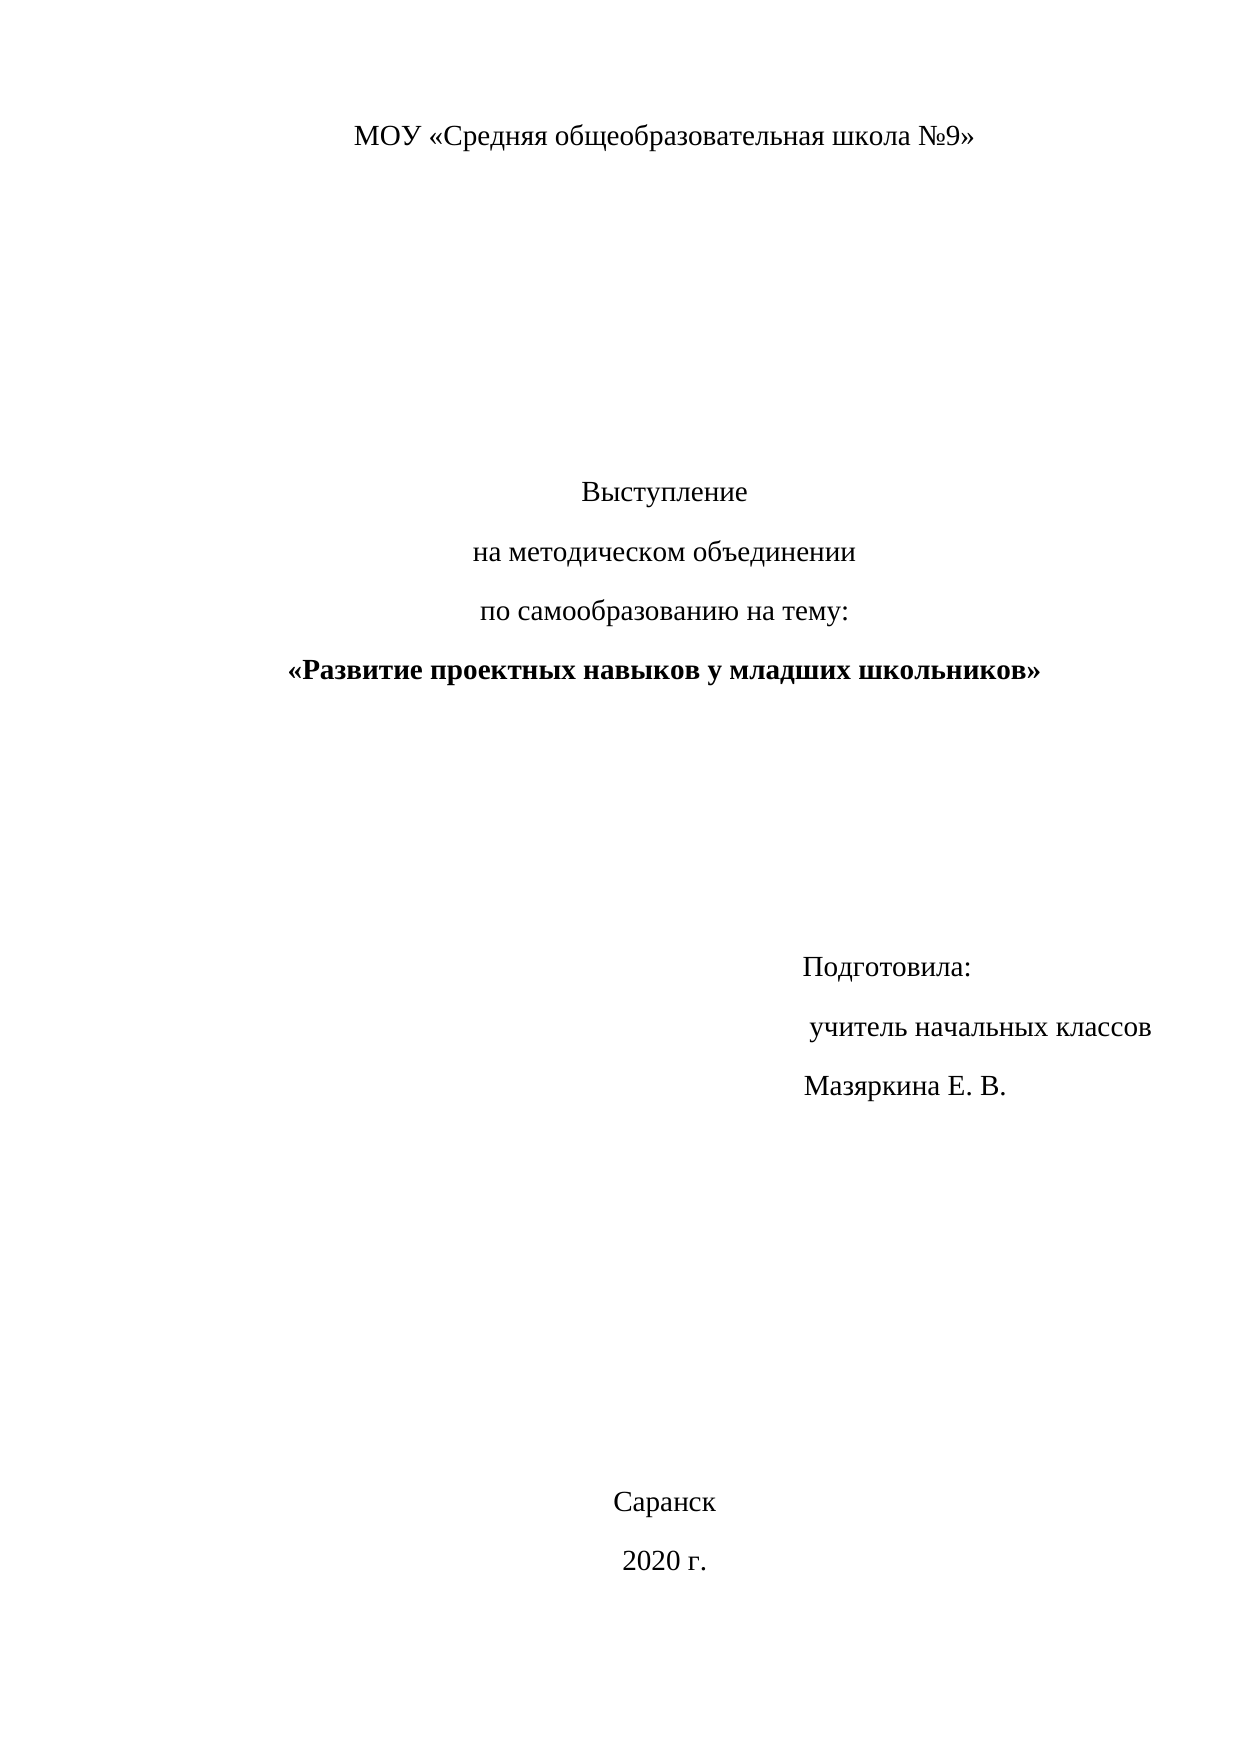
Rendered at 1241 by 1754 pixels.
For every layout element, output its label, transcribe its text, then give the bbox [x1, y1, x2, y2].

text учитель начальных классов [177, 1009, 1152, 1042]
text Подготовила: [177, 949, 1152, 983]
text Выступление [177, 474, 1152, 508]
text 2020 г. [177, 1543, 1152, 1577]
text МОУ «Средняя общеобразовательная школа №9» [177, 118, 1152, 152]
text на методическом объединении [177, 534, 1152, 567]
text Саранск [177, 1484, 1152, 1517]
text по самообразованию на тему: [177, 593, 1152, 627]
text «Развитие проектных навыков у младших школьников» [177, 652, 1152, 686]
text Мазяркина Е. В. [177, 1068, 1152, 1102]
